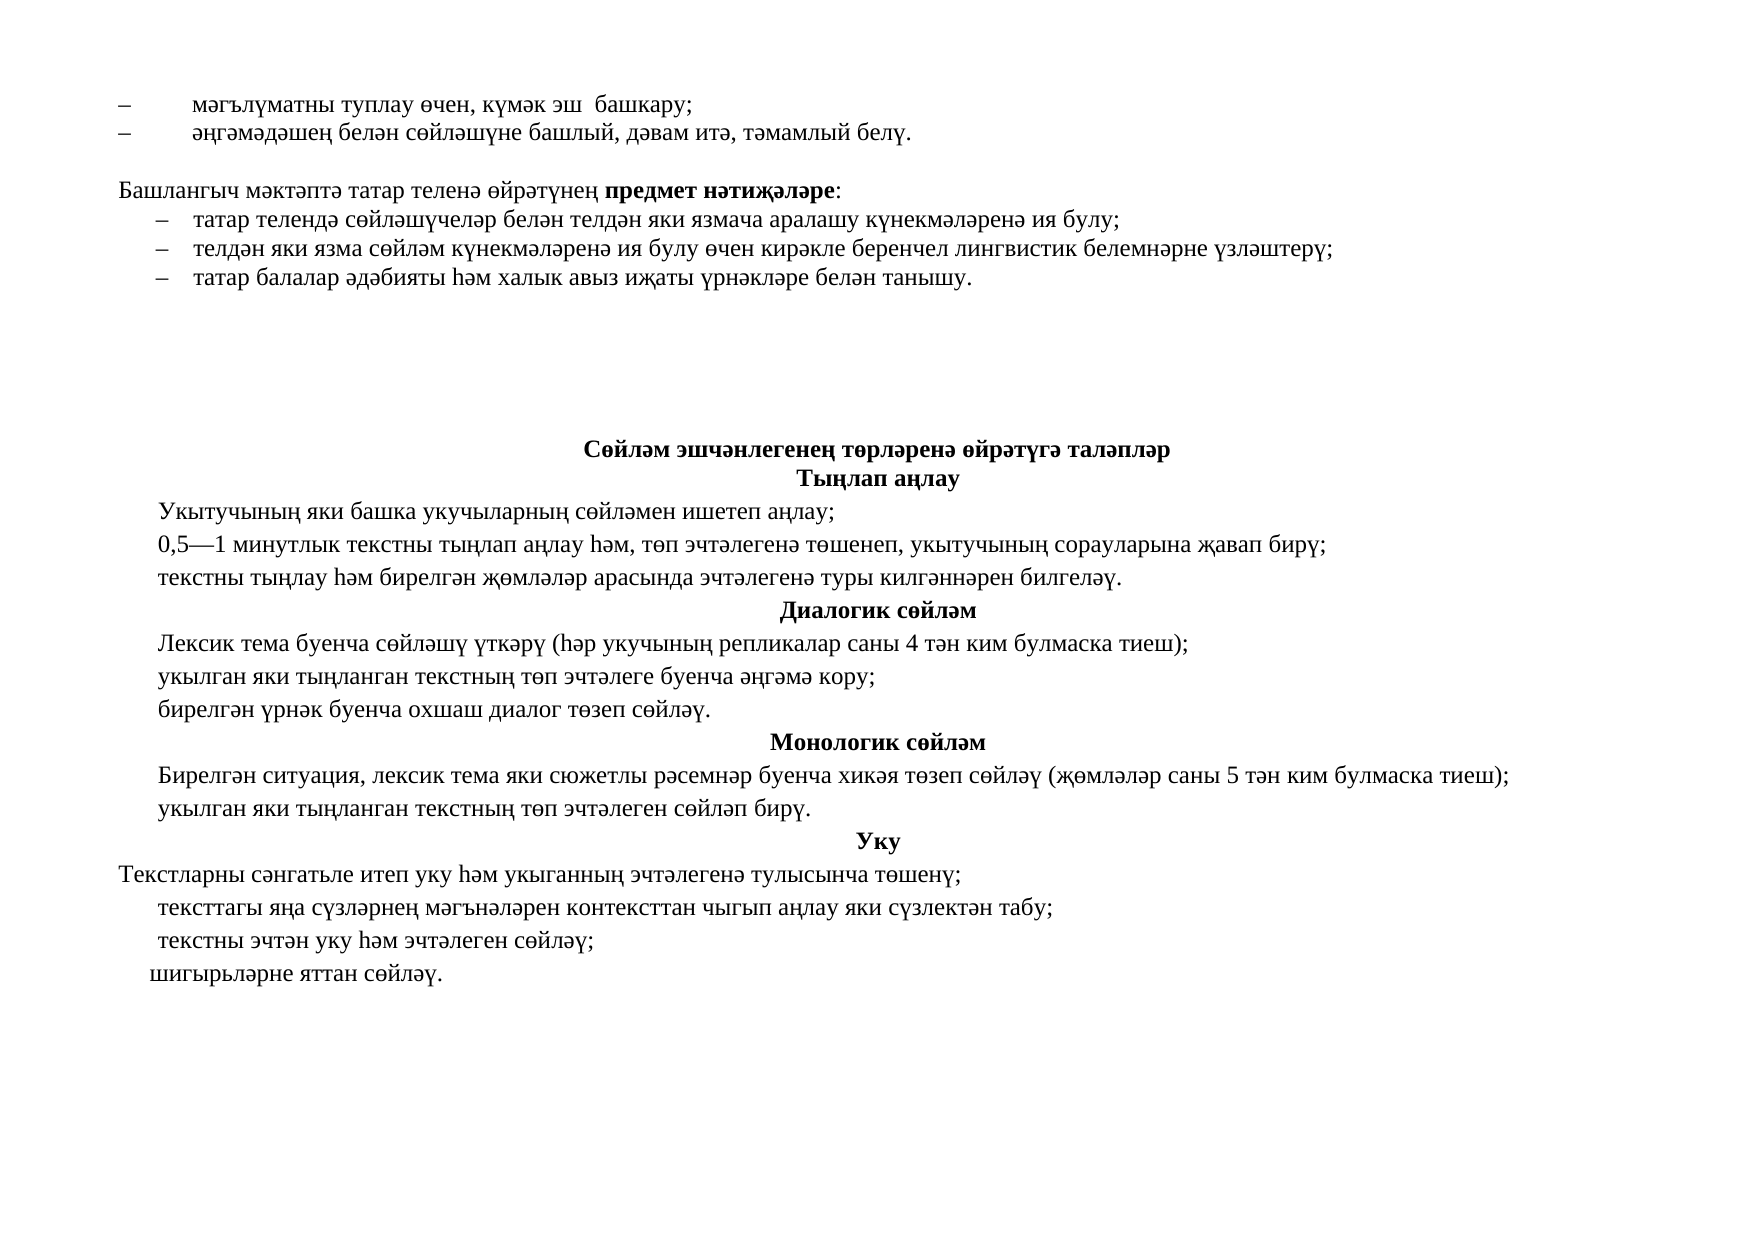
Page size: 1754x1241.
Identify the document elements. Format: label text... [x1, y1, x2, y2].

text Сөйләм эшчәнлегенең төрләренә өйрәтүгә таләпләр [118, 434, 1636, 463]
text текстны тыңлау һәм бирелгән җөмләләр арасында эчтәлегенә туры килгәннәрен билгеләү. [118, 562, 1636, 591]
text укылган яки тыңланган текстның төп эчтәлеге буенча әңгәмә кору; [158, 661, 1636, 690]
list телдән яки язма сөйләм күнекмәләренә ия булу өчен кирәкле беренчел лингвистик белемнәрне үзләштерү; [156, 233, 1636, 262]
text шигырьләрне яттан сөйләү. [118, 958, 1636, 987]
list татар балалар әдәбияты һәм халык авыз иҗаты үрнәкләре белән танышу. [156, 262, 1636, 290]
list әңгәмәдәшең белән сөйләшүне башлый, дәвам итә, тәмамлый белү. [118, 117, 1636, 146]
text Уку [120, 826, 1636, 855]
text текстны эчтән уку һәм эчтәлеген сөйләү; [118, 925, 1636, 954]
text Тыңлап аңлау [120, 463, 1636, 492]
text Монологик сөйләм [120, 727, 1636, 756]
list мәгълүматны туплау өчен, күмәк эш башкару; [118, 89, 1636, 117]
text Диалогик сөйләм [120, 595, 1636, 624]
text Бирелгән ситуация, лексик тема яки сюжетлы рәсемнәр буенча хикәя төзеп сөйләү (җөмләләр саны 5 тән ким булмаска тиеш); [118, 760, 1636, 789]
text укылган яки тыңланган текстның төп эчтәлеген сөйләп бирү. [158, 793, 1636, 822]
list татар телендә сөйләшүчеләр белән телдән яки язмача аралашу күнекмәләренә ия булу; [156, 204, 1636, 233]
text тексттагы яңа сүзләрнең мәгънәләрен контексттан чыгып аңлау яки сүзлектән табу; [118, 892, 1636, 921]
text 0,5—1 минутлык текстны тыңлап аңлау һәм, төп эчтәлегенә төшенеп, укытучының сорауларына җавап бирү; [118, 529, 1636, 558]
text Лексик тема буенча сөйләшү үткәрү (һәр укучының репликалар саны 4 тән ким булмаска тиеш); [118, 628, 1636, 657]
text Башлангыч мәктәптә татар теленә өйрәтүнең предмет нәтиҗәләре: [118, 175, 1636, 204]
text Текстларны сәнгатьле итеп уку һәм укыганның эчтәлегенә тулысынча төшенү; [118, 859, 1636, 888]
text Укытучының яки башка укучыларның сөйләмен ишетеп аңлау; [158, 496, 1636, 524]
text бирелгән үрнәк буенча охшаш диалог төзеп сөйләү. [158, 694, 1636, 723]
